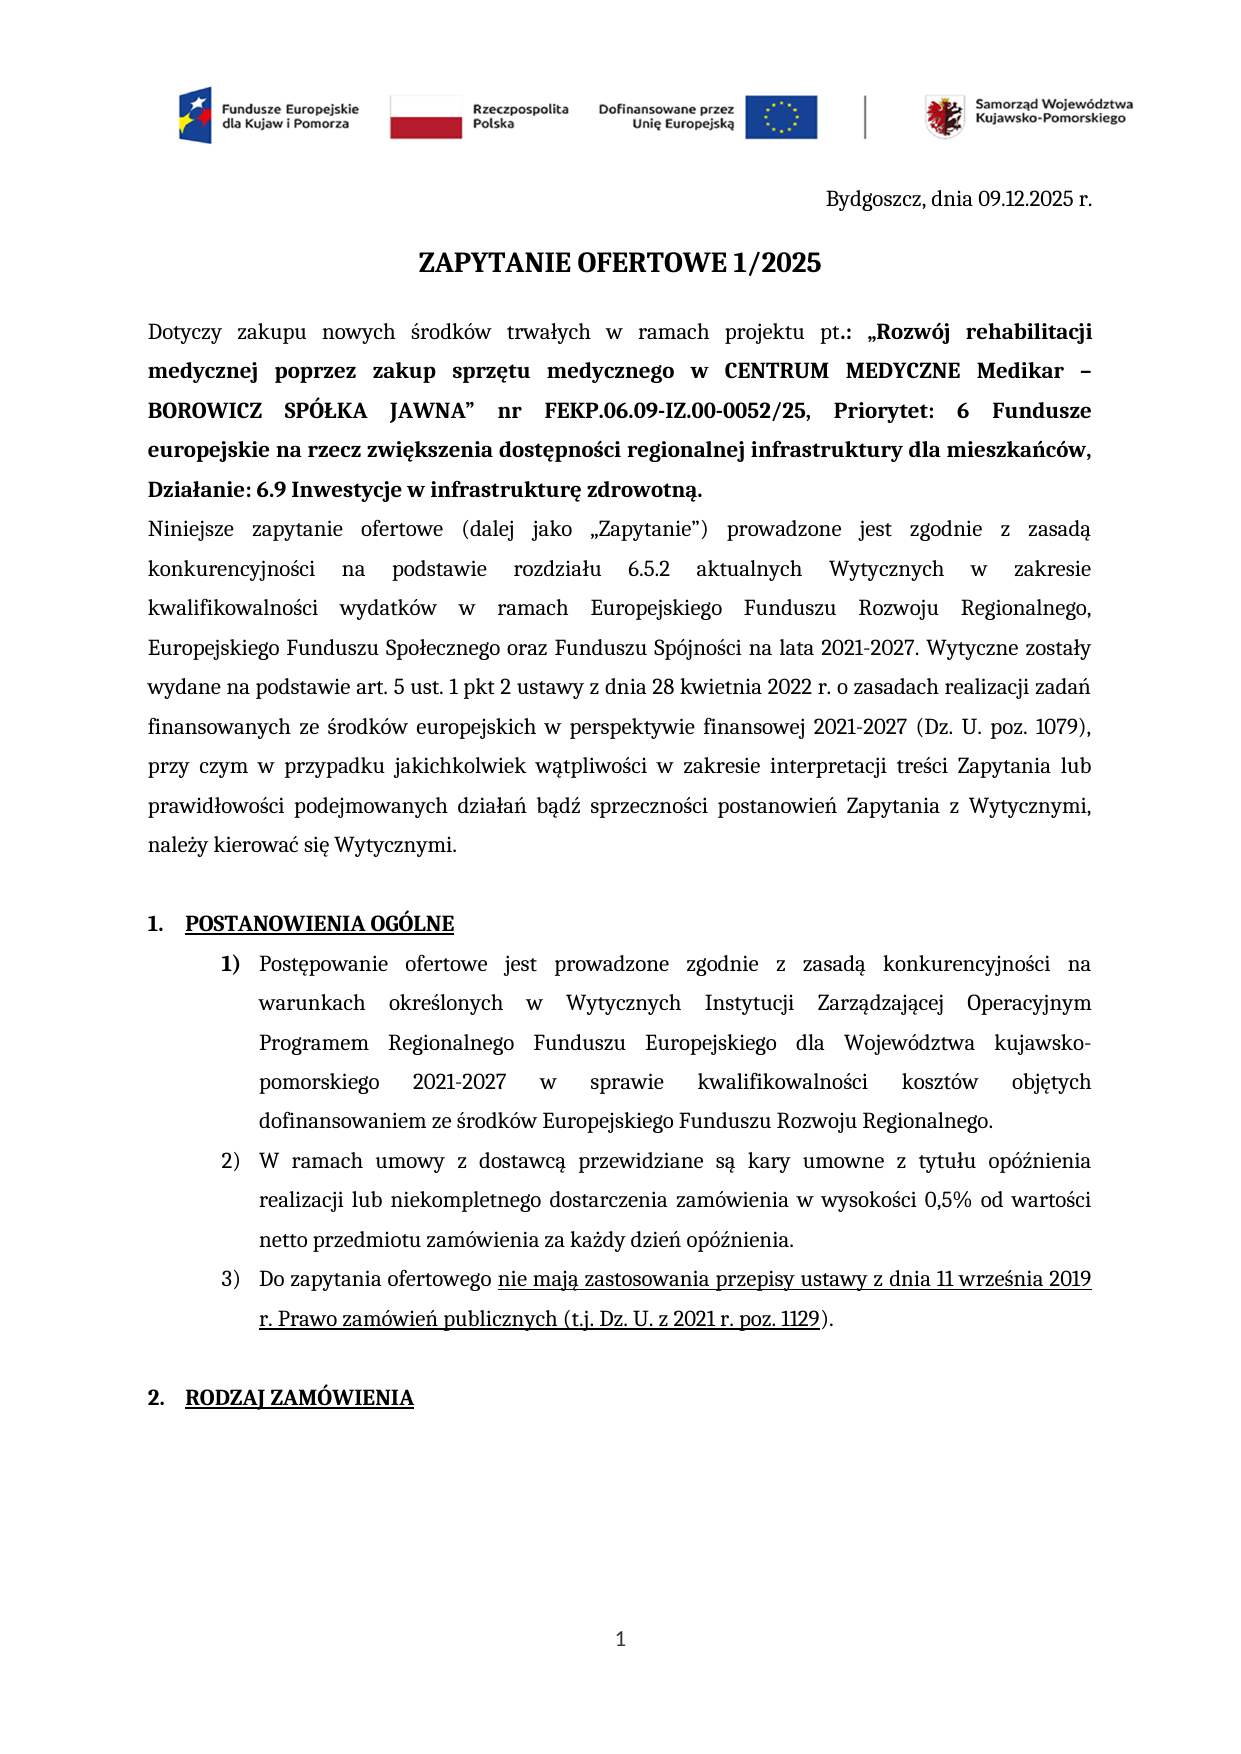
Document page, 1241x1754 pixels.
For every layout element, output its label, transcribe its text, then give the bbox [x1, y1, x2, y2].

list Do zapytania ofertowego nie mają zastosowania przepisy ustawy z dnia 11 września 2019 r. Prawo zamówień publicznych (t.j. Dz. U. z 2021 r. poz. 1129). [221, 1266, 1093, 1332]
picture [147, 73, 1162, 158]
list Postępowanie ofertowe jest prowadzone zgodnie z zasadą konkurencyjności na warunkach określonych w Wytycznych Instytucji Zarządzającej Operacyjnym Programem Regionalnego Funduszu Europejskiego dla Województwa kujawsko-pomorskiego 2021-2027 w sprawie kwalifikowalności kosztów objętych dofinansowaniem ze środków Europejskiego Funduszu Rozwoju Regionalnego. [221, 950, 1093, 1135]
list W ramach umowy z dostawcą przewidziane są kary umowne z tytułu opóźnienia realizacji lub niekompletnego dostarczenia zamówienia w wysokości 0,5% od wartości netto przedmiotu zamówienia za każdy dzień opóźnienia. [221, 1148, 1093, 1253]
list POSTANOWIENIA OGÓLNE [148, 911, 1093, 937]
text Niniejsze zapytanie ofertowe (dalej jako „Zapytanie”) prowadzone jest zgodnie z zasadą konkurencyjności na podstawie rozdziału 6.5.2 aktualnych Wytycznych w zakresie kwalifikowalności wydatków w ramach Europejskiego Funduszu Rozwoju Regionalnego, Europejskiego Funduszu Społecznego oraz Funduszu Spójności na lata 2021-2027. Wytyczne zostały wydane na podstawie art. 5 ust. 1 pkt 2 ustawy z dnia 28 kwietnia 2022 r. o zasadach realizacji zadań finansowanych ze środków europejskich w perspektywie finansowej 2021-2027 (Dz. U. poz. 1079), przy czym w przypadku jakichkolwiek wątpliwości w zakresie interpretacji treści Zapytania lub prawidłowości podejmowanych działań bądź sprzeczności postanowień Zapytania z Wytycznymi, należy kierować się Wytycznymi. [148, 516, 1093, 858]
text Bydgoszcz, dnia 09.12.2025 r. [148, 186, 1093, 212]
list RODZAJ ZAMÓWIENIA [148, 1385, 1093, 1411]
text ZAPYTANIE OFERTOWE 1/2025 [148, 246, 1093, 279]
text Dotyczy zakupu nowych środków trwałych w ramach projektu pt.: „Rozwój rehabilitacji medycznej poprzez zakup sprzętu medycznego w CENTRUM MEDYCZNE Medikar – BOROWICZ SPÓŁKA JAWNA” nr FEKP.06.09-IZ.00-0052/25, Priorytet: 6 Fundusze europejskie na rzecz zwiększenia dostępności regionalnej infrastruktury dla mieszkańców, Działanie: 6.9 Inwestycje w infrastrukturę zdrowotną. [148, 319, 1093, 503]
